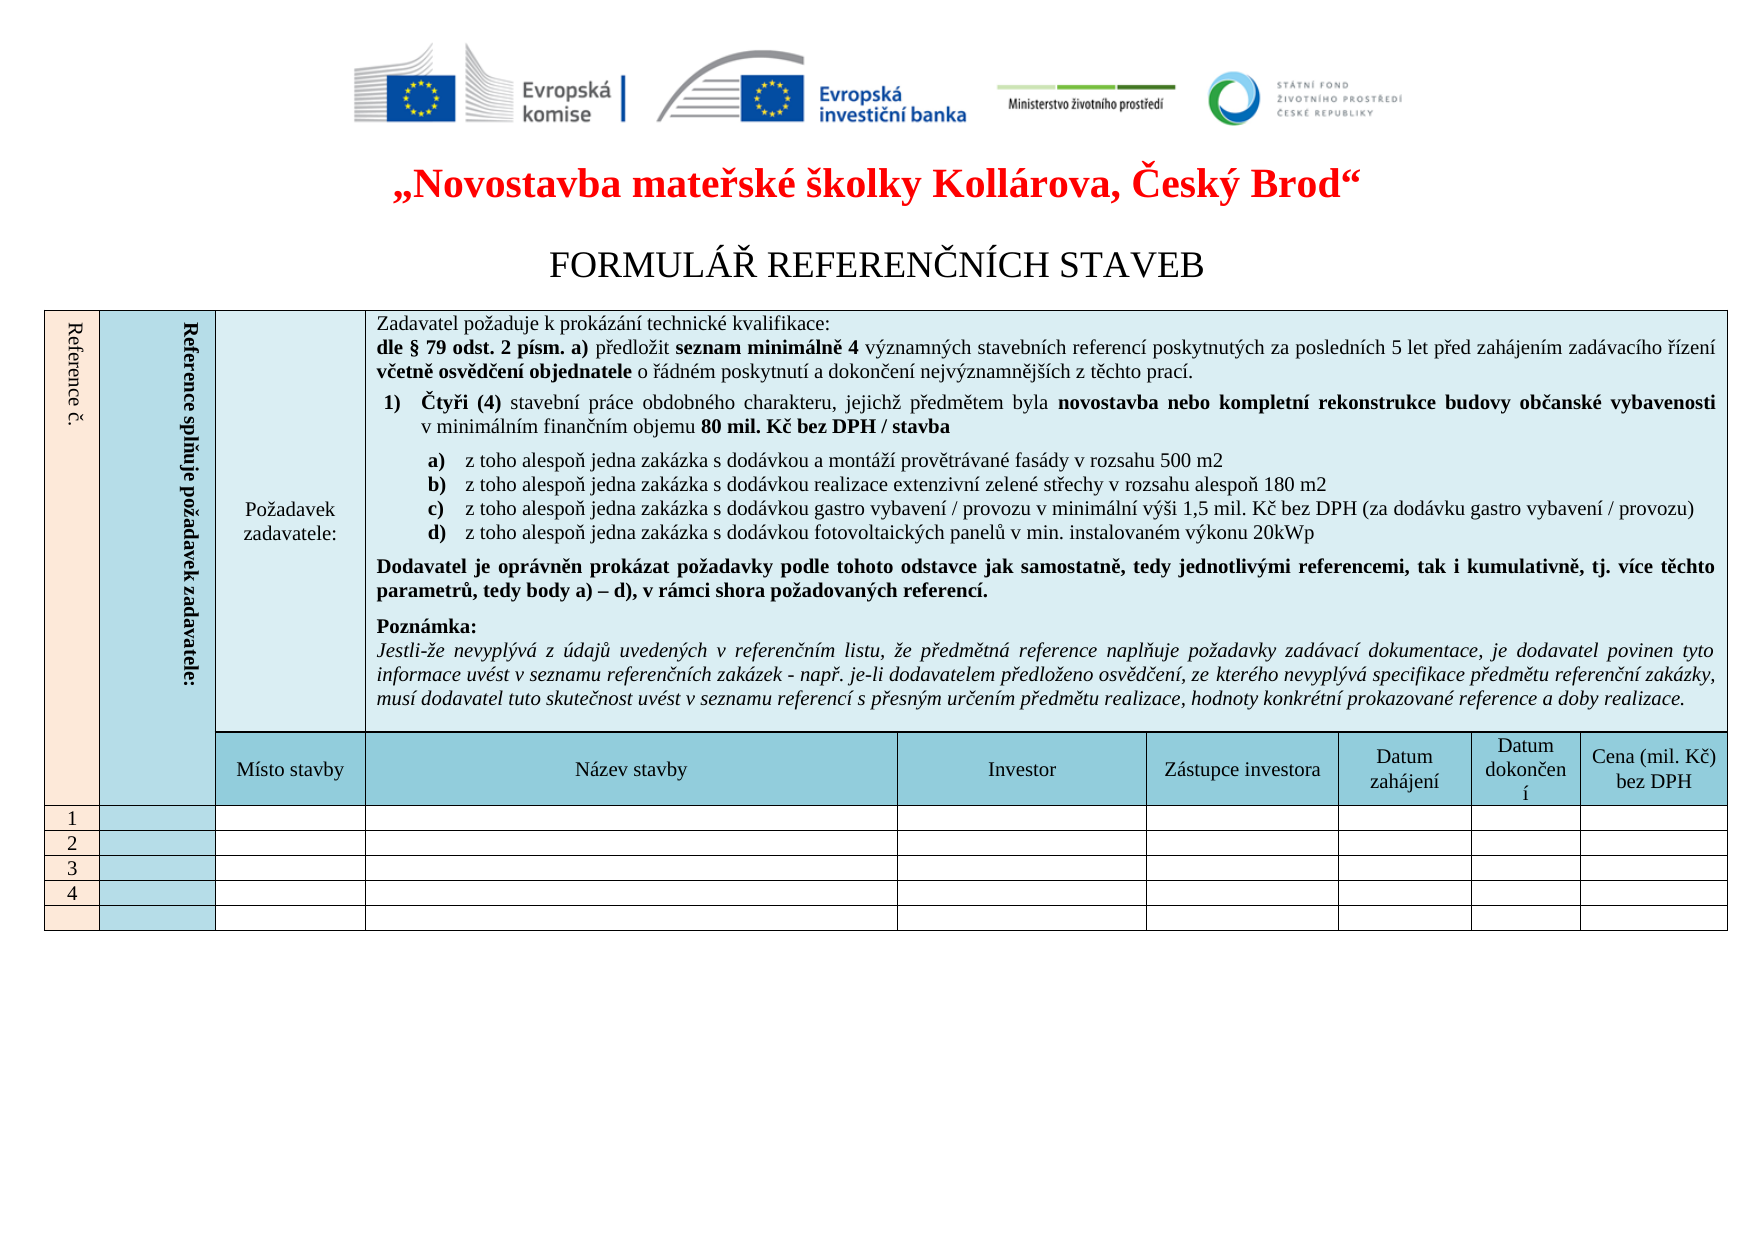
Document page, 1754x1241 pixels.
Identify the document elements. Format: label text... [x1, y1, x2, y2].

table_cell [1581, 856, 1727, 880]
table_cell [1339, 881, 1471, 905]
table_cell [100, 906, 215, 930]
table_header Požadavek zadavatele: [216, 311, 365, 731]
table_cell [1581, 831, 1727, 855]
table_cell 4 [45, 881, 99, 905]
table_cell [1581, 906, 1727, 930]
table_cell [1339, 906, 1471, 930]
table_cell 3 [45, 856, 99, 880]
table_cell [1472, 831, 1580, 855]
table_cell [366, 881, 897, 905]
table_cell [216, 881, 365, 905]
table_cell 2 [45, 831, 99, 855]
table_cell [100, 856, 215, 880]
table_cell [898, 806, 1146, 830]
table_cell [216, 806, 365, 830]
table_cell [898, 906, 1146, 930]
table_cell Datum dokončení [1472, 733, 1580, 805]
table_cell [1581, 881, 1727, 905]
table_cell [100, 881, 215, 905]
table_cell [898, 856, 1146, 880]
table_cell [1339, 831, 1471, 855]
table_cell [898, 881, 1146, 905]
table_cell [216, 856, 365, 880]
text FORMULÁŘ REFERENČNÍCH STAVEB [148, 242, 1606, 285]
table_cell Zástupce investora [1147, 733, 1338, 805]
table_cell [366, 856, 897, 880]
table_cell [216, 906, 365, 930]
table_cell [1147, 806, 1338, 830]
table_cell [45, 906, 99, 930]
table_cell Investor [898, 733, 1146, 805]
table_cell [366, 831, 897, 855]
table_header Zadavatel požaduje k prokázání technické kvalifikace: dle § 79 odst. 2 písm. a) předložit seznam minimálně 4 významných stavebních referencí poskytnutých za posledních 5 let před zahájením zadávacího řízení včetně osvědčení objednatele o řádném poskytnutí a dokončení nejvýznamnějších z těchto prací. Čtyři (4) stavební práce obdobného charakteru, jejichž předmětem byla novostavba nebo kompletní rekonstrukce budovy občanské vybavenosti v minimálním finančním objemu 80 mil. Kč bez DPH / stavba z toho alespoň jedna zakázka s dodávkou a montáží provětrávané fasády v rozsahu 500 m2 z toho alespoň jedna zakázka s dodávkou realizace extenzivní zelené střechy v rozsahu alespoň 180 m2 z toho alespoň jedna zakázka s dodávkou gastro vybavení / provozu v minimální výši 1,5 mil. Kč bez DPH (za dodávku gastro vybavení / provozu) z toho alespoň jedna zakázka s dodávkou fotovoltaických panelů v min. instalovaném výkonu 20kWp Dodavatel je oprávněn prokázat požadavky podle tohoto odstavce jak samostatně, tedy jednotlivými referencemi, tak i kumulativně, tj. více těchto parametrů, tedy body a) – d), v rámci shora požadovaných referencí. Poznámka: Jestli-že nevyplývá z údajů uvedených v referenčním listu, že předmětná reference naplňuje požadavky zadávací dokumentace, je dodavatel povinen tyto informace uvést v seznamu referenčních zakázek - např. je-li dodavatelem předloženo osvědčení, ze kterého nevyplývá specifikace předmětu referenční zakázky, musí dodavatel tuto skutečnost uvést v seznamu referencí s přesným určením předmětu realizace, hodnoty konkrétní prokazované reference a doby realizace. [366, 311, 1727, 731]
table_cell [1339, 806, 1471, 830]
table_cell [1147, 856, 1338, 880]
table_cell [1147, 881, 1338, 905]
table_cell [1472, 806, 1580, 830]
table_cell [366, 806, 897, 830]
table_cell [1472, 906, 1580, 930]
table_cell [1147, 906, 1338, 930]
table_cell Datum zahájení [1339, 733, 1471, 805]
table_cell 1 [45, 806, 99, 830]
table_cell [1472, 856, 1580, 880]
table_cell [1581, 806, 1727, 830]
table_cell [1339, 856, 1471, 880]
table_cell Název stavby [366, 733, 897, 805]
table_cell Cena (mil. Kč) bez DPH [1581, 733, 1727, 805]
table_cell [100, 806, 215, 830]
table_cell [1147, 831, 1338, 855]
table_cell [366, 906, 897, 930]
table_header Reference č. [45, 311, 99, 805]
table_cell Místo stavby [216, 733, 365, 805]
table_cell [216, 831, 365, 855]
table_header Reference splňuje požadavek zadavatele: [100, 311, 215, 805]
table_cell [100, 831, 215, 855]
table_cell [1472, 881, 1580, 905]
table_cell [898, 831, 1146, 855]
